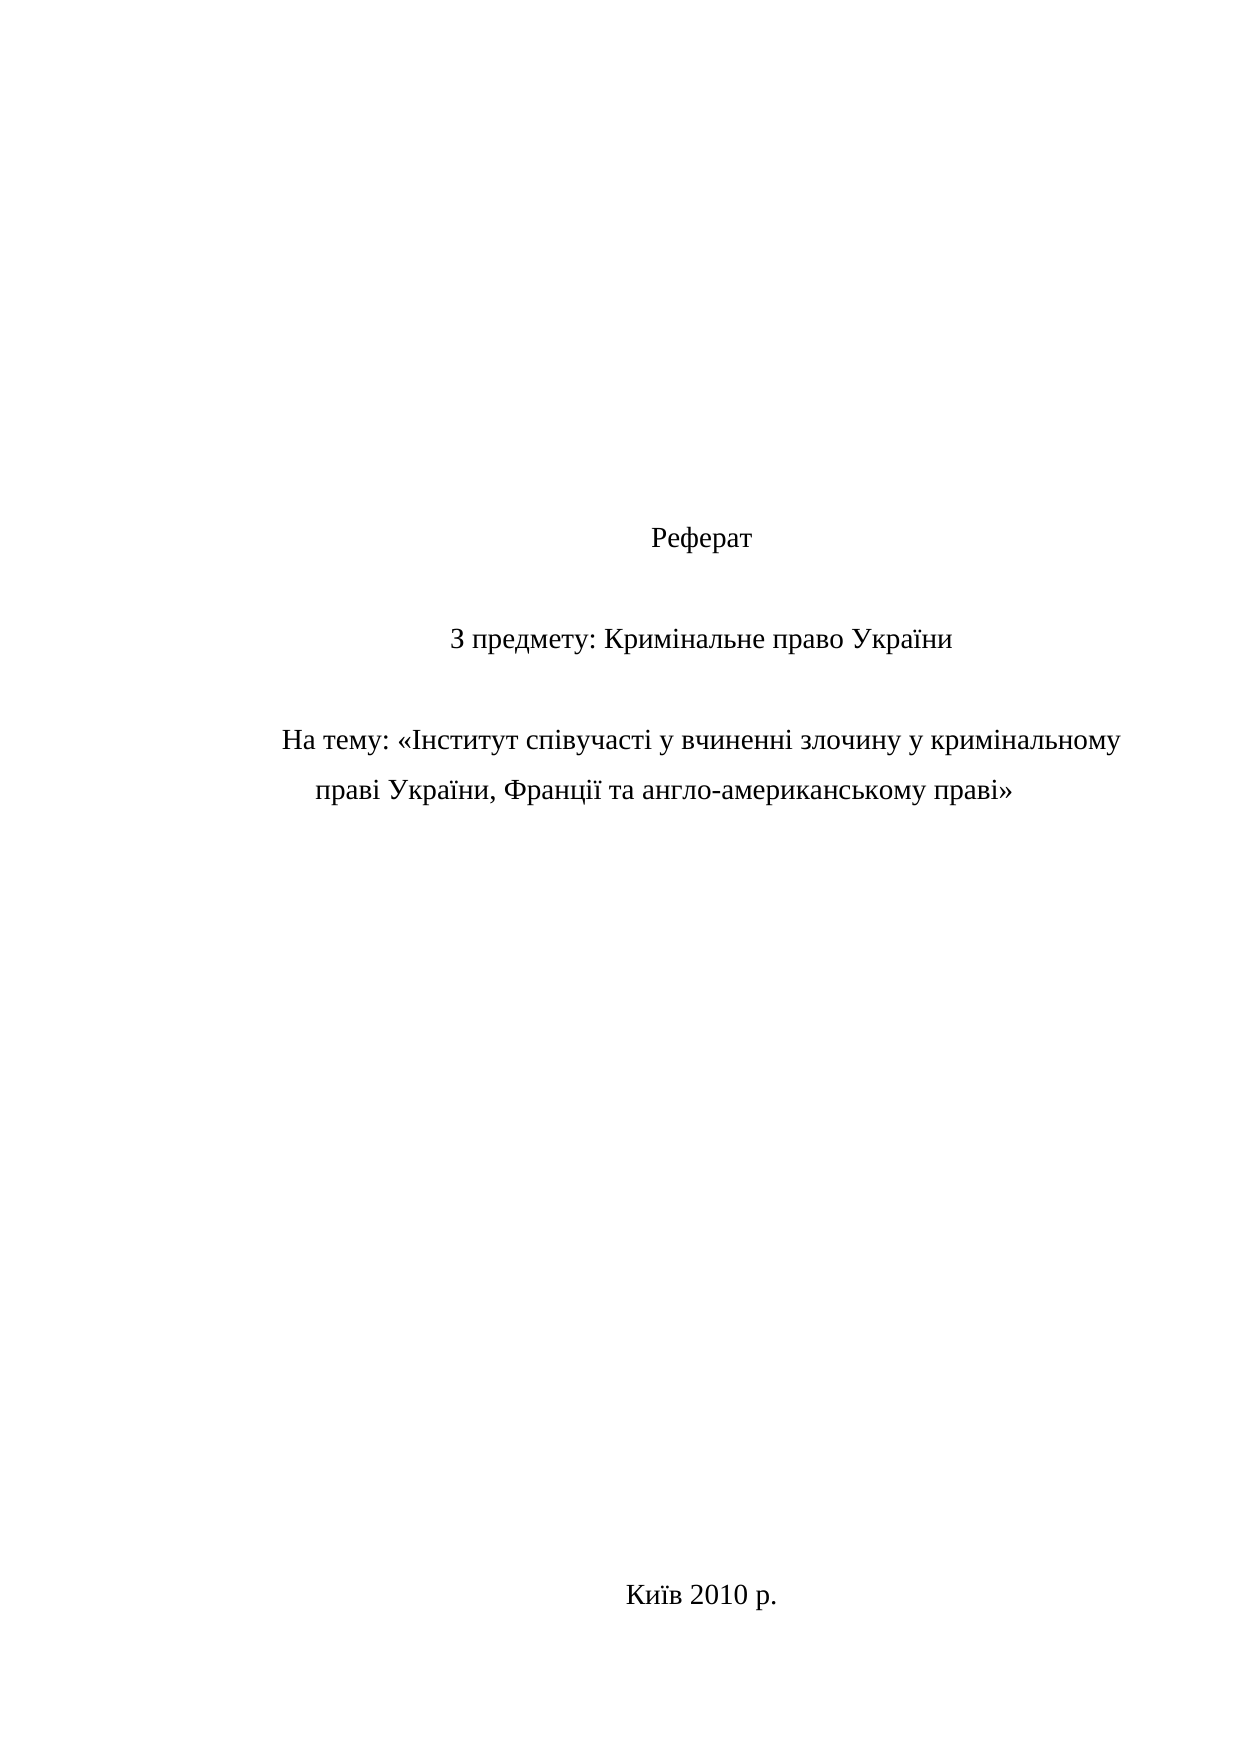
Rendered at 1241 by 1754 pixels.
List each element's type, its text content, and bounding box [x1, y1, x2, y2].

text На тему: «Інститут співучасті у вчиненні злочину у кримінальному праві України, Франції та англо-американському праві» [177, 722, 1152, 806]
text Реферат [177, 521, 1152, 554]
text З предмету: Кримінальне право України [177, 621, 1152, 655]
text Київ 2010 р. [177, 1577, 1152, 1611]
